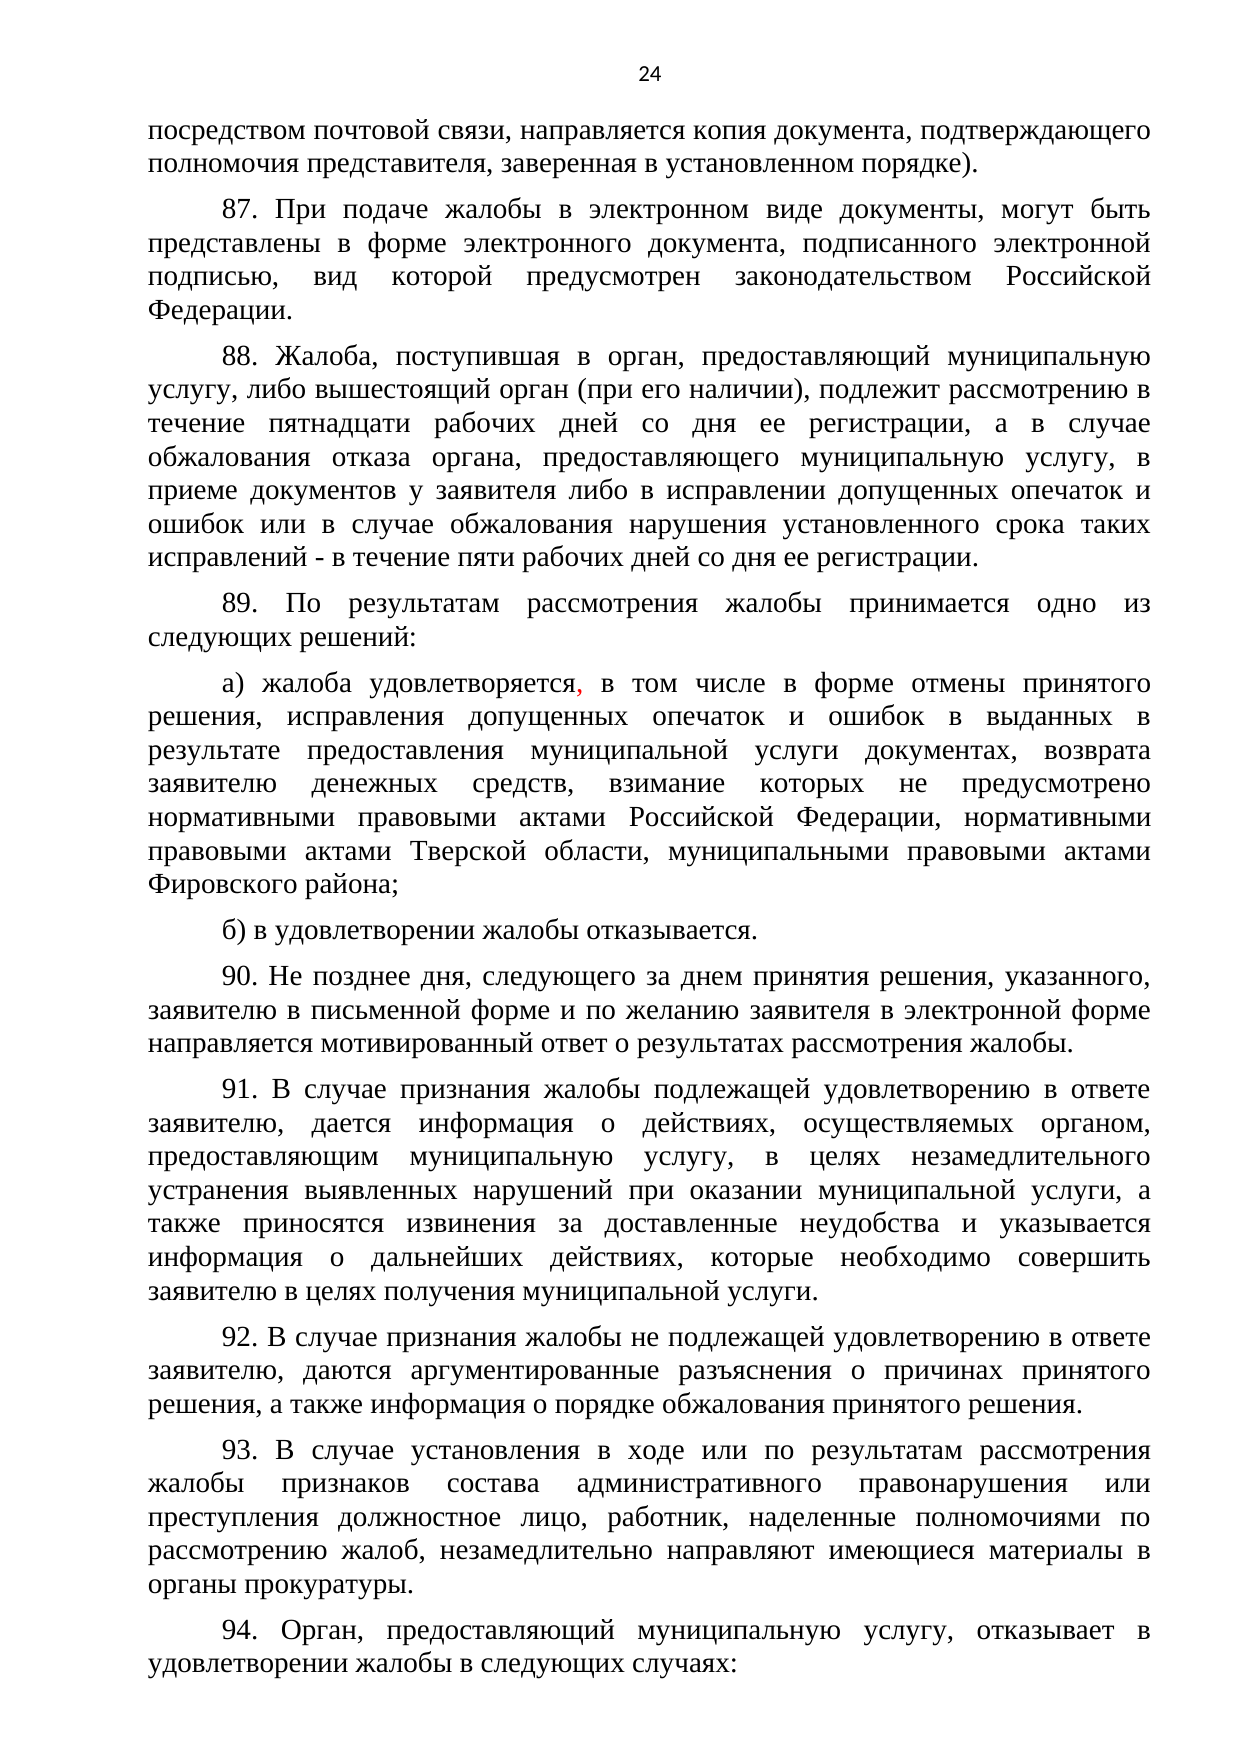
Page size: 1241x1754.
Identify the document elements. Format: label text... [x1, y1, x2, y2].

text 88. Жалоба, поступившая в орган, предоставляющий муниципальную услугу, либо вышестоящий орган (при его наличии), подлежит рассмотрению в течение пятнадцати рабочих дней со дня ее регистрации, а в случае обжалования отказа органа, предоставляющего муниципальную услугу, в приеме документов у заявителя либо в исправлении допущенных опечаток и ошибок или в случае обжалования нарушения установленного срока таких исправлений - в течение пяти рабочих дней со дня ее регистрации. [148, 338, 1152, 573]
text 90. Не позднее дня, следующего за днем принятия решения, указанного, заявителю в письменной форме и по желанию заявителя в электронной форме направляется мотивированный ответ о результатах рассмотрения жалобы. [148, 958, 1152, 1059]
text 92. В случае признания жалобы не подлежащей удовлетворению в ответе заявителю, даются аргументированные разъяснения о причинах принятого решения, а также информация о порядке обжалования принятого решения. [148, 1319, 1152, 1419]
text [148, 112, 1152, 179]
text а) жалоба удовлетворяется, в том числе в форме отмены принятого решения, исправления допущенных опечаток и ошибок в выданных в результате предоставления муниципальной услуги документах, возврата заявителю денежных средств, взимание которых не предусмотрено нормативными правовыми актами Российской Федерации, нормативными правовыми актами Тверской области, муниципальными правовыми актами Фировского района; [148, 665, 1152, 900]
text 87. При подаче жалобы в электронном виде документы, могут быть представлены в форме электронного документа, подписанного электронной подписью, вид которой предусмотрен законодательством Российской Федерации. [148, 191, 1152, 326]
text 89. По результатам рассмотрения жалобы принимается одно из следующих решений: [148, 585, 1152, 652]
text 94. Орган, предоставляющий муниципальную услугу, отказывает в удовлетворении жалобы в следующих случаях: [148, 1612, 1152, 1679]
text 91. В случае признания жалобы подлежащей удовлетворению в ответе заявителю, дается информация о действиях, осуществляемых органом, предоставляющим муниципальную услугу, в целях незамедлительного устранения выявленных нарушений при оказании муниципальной услуги, а также приносятся извинения за доставленные неудобства и указывается информация о дальнейших действиях, которые необходимо совершить заявителю в целях получения муниципальной услуги. [148, 1071, 1152, 1306]
text 93. В случае установления в ходе или по результатам рассмотрения жалобы признаков состава административного правонарушения или преступления должностное лицо, работник, наделенные полномочиями по рассмотрению жалоб, незамедлительно направляют имеющиеся материалы в органы прокуратуры. [148, 1432, 1152, 1599]
text б) в удовлетворении жалобы отказывается. [148, 912, 1152, 946]
